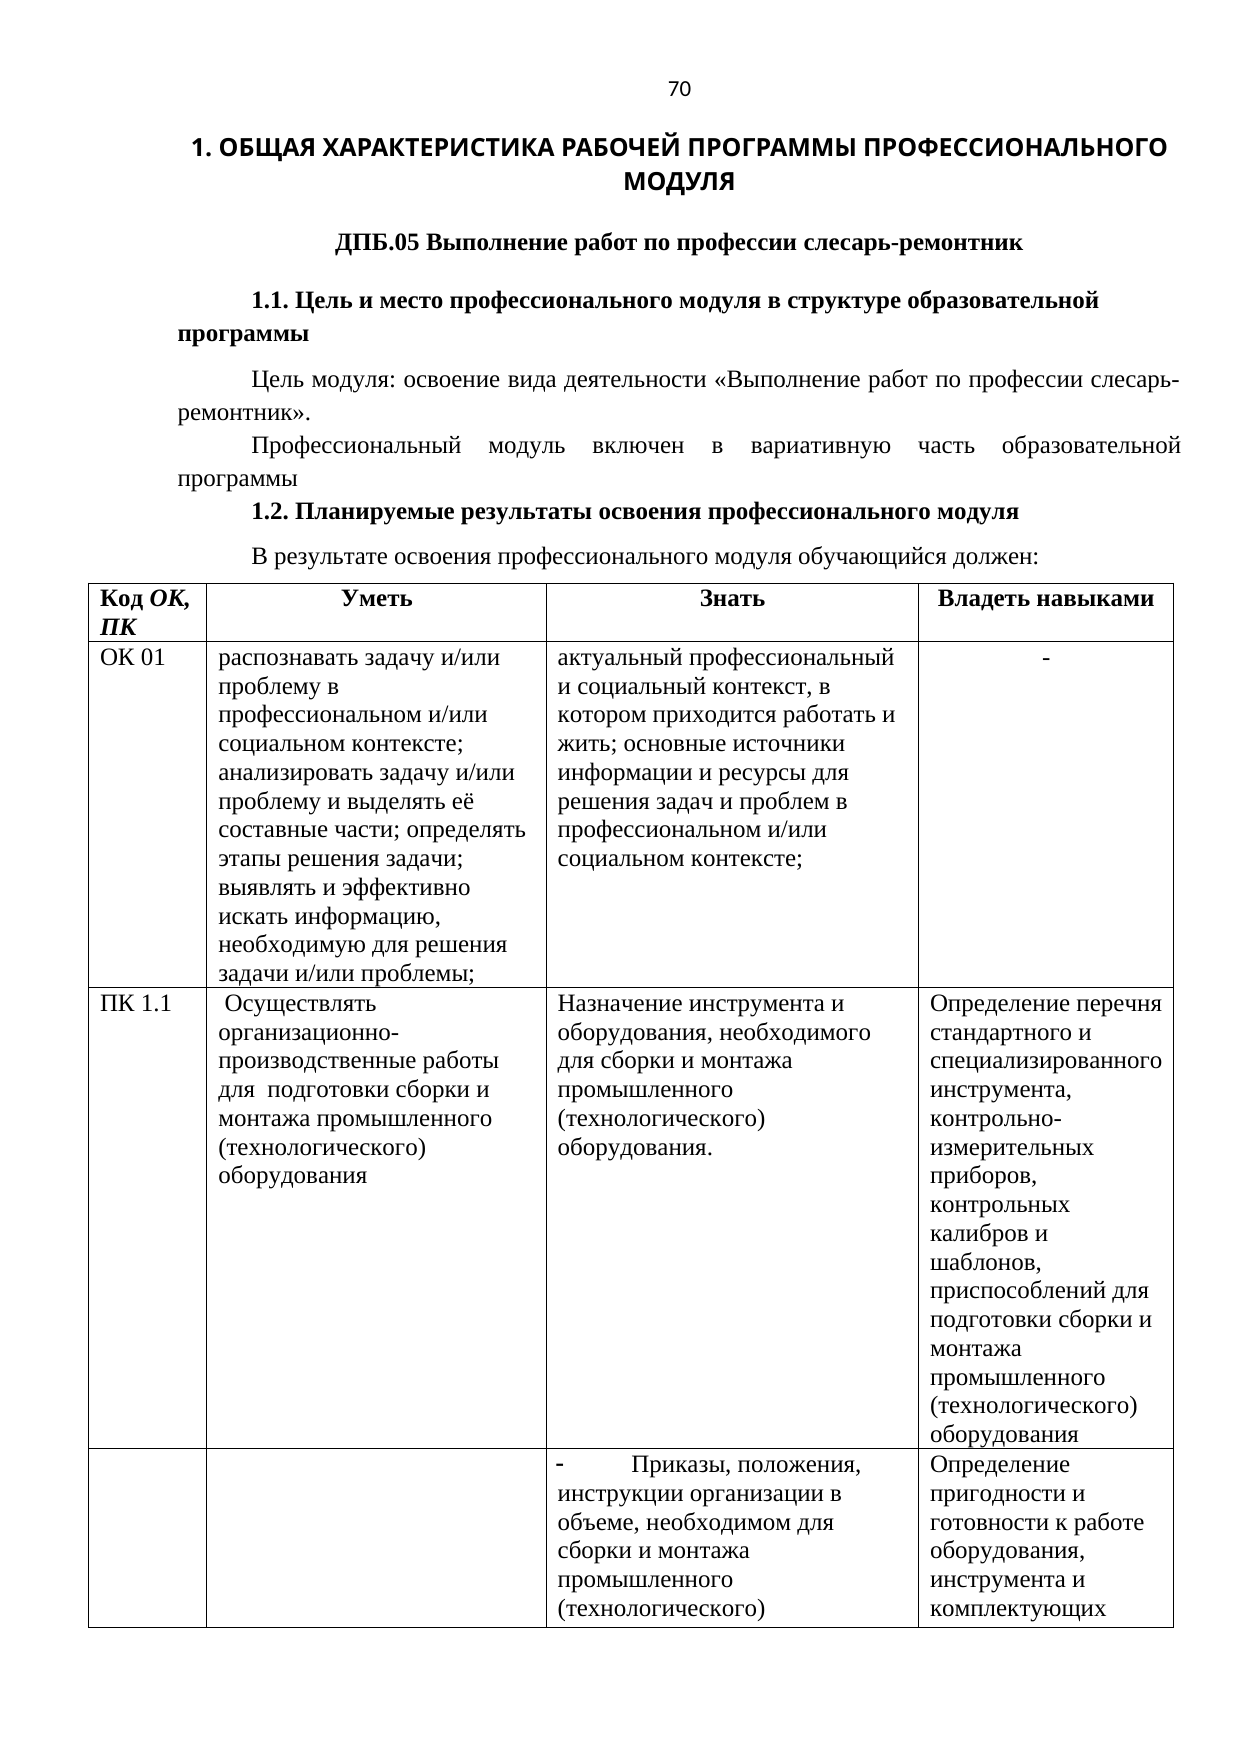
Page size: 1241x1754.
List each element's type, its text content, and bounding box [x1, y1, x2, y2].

table_header Код ОК, ПК [89, 584, 206, 641]
table_cell - [919, 642, 1173, 987]
text 1.2. Планируемые результаты освоения профессионального модуля [177, 496, 1181, 524]
table_cell [89, 1449, 206, 1627]
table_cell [919, 1449, 1173, 1627]
text В результате освоения профессионального модуля обучающийся должен: [177, 541, 1181, 570]
table_header Уметь [207, 584, 546, 641]
table_cell распознавать задачу и/или проблему в профессиональном и/или социальном контексте; анализировать задачу и/или проблему и выделять её составные части; определять этапы решения задачи; выявлять и эффективно искать информацию, необходимую для решения задачи и/или проблемы; [207, 642, 546, 987]
table_cell Назначение инструмента и оборудования, необходимого для сборки и монтажа промышленного (технологического) оборудования. [547, 988, 918, 1448]
text 1. Общая характеристика РАБОЧЕЙ ПРОГРАММЫ ПРОФЕССИОНАЛЬНОГО МОДУЛЯ [177, 130, 1181, 198]
table_header Знать [547, 584, 918, 641]
table_cell ОК 01 [89, 642, 206, 987]
text Цель модуля: освоение вида деятельности «Выполнение работ по профессии слесарь-ремонтник». [177, 364, 1181, 425]
table_cell [207, 1449, 546, 1627]
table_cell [547, 1449, 918, 1627]
table_cell актуальный профессиональный и социальный контекст, в котором приходится работать и жить; основные источники информации и ресурсы для решения задач и проблем в профессиональном и/или социальном контексте; [547, 642, 918, 987]
table_header Владеть навыками [919, 584, 1173, 641]
table_cell ПК 1.1 [89, 988, 206, 1448]
subtitle ДПБ.05 Выполнение работ по профессии слесарь-ремонтник [177, 227, 1181, 256]
table_cell Определение перечня стандартного и специализированного инструмента, контрольно-измерительных приборов, контрольных калибров и шаблонов, приспособлений для подготовки сборки и монтажа промышленного (технологического) оборудования [919, 988, 1173, 1448]
table_cell Осуществлять организационно- производственные работы для подготовки сборки и монтажа промышленного (технологического) оборудования [207, 988, 546, 1448]
text 1.1. Цель и место профессионального модуля в структуре образовательной программы [177, 285, 1181, 347]
text Профессиональный модуль включен в вариативную часть образовательной программы [177, 430, 1181, 491]
